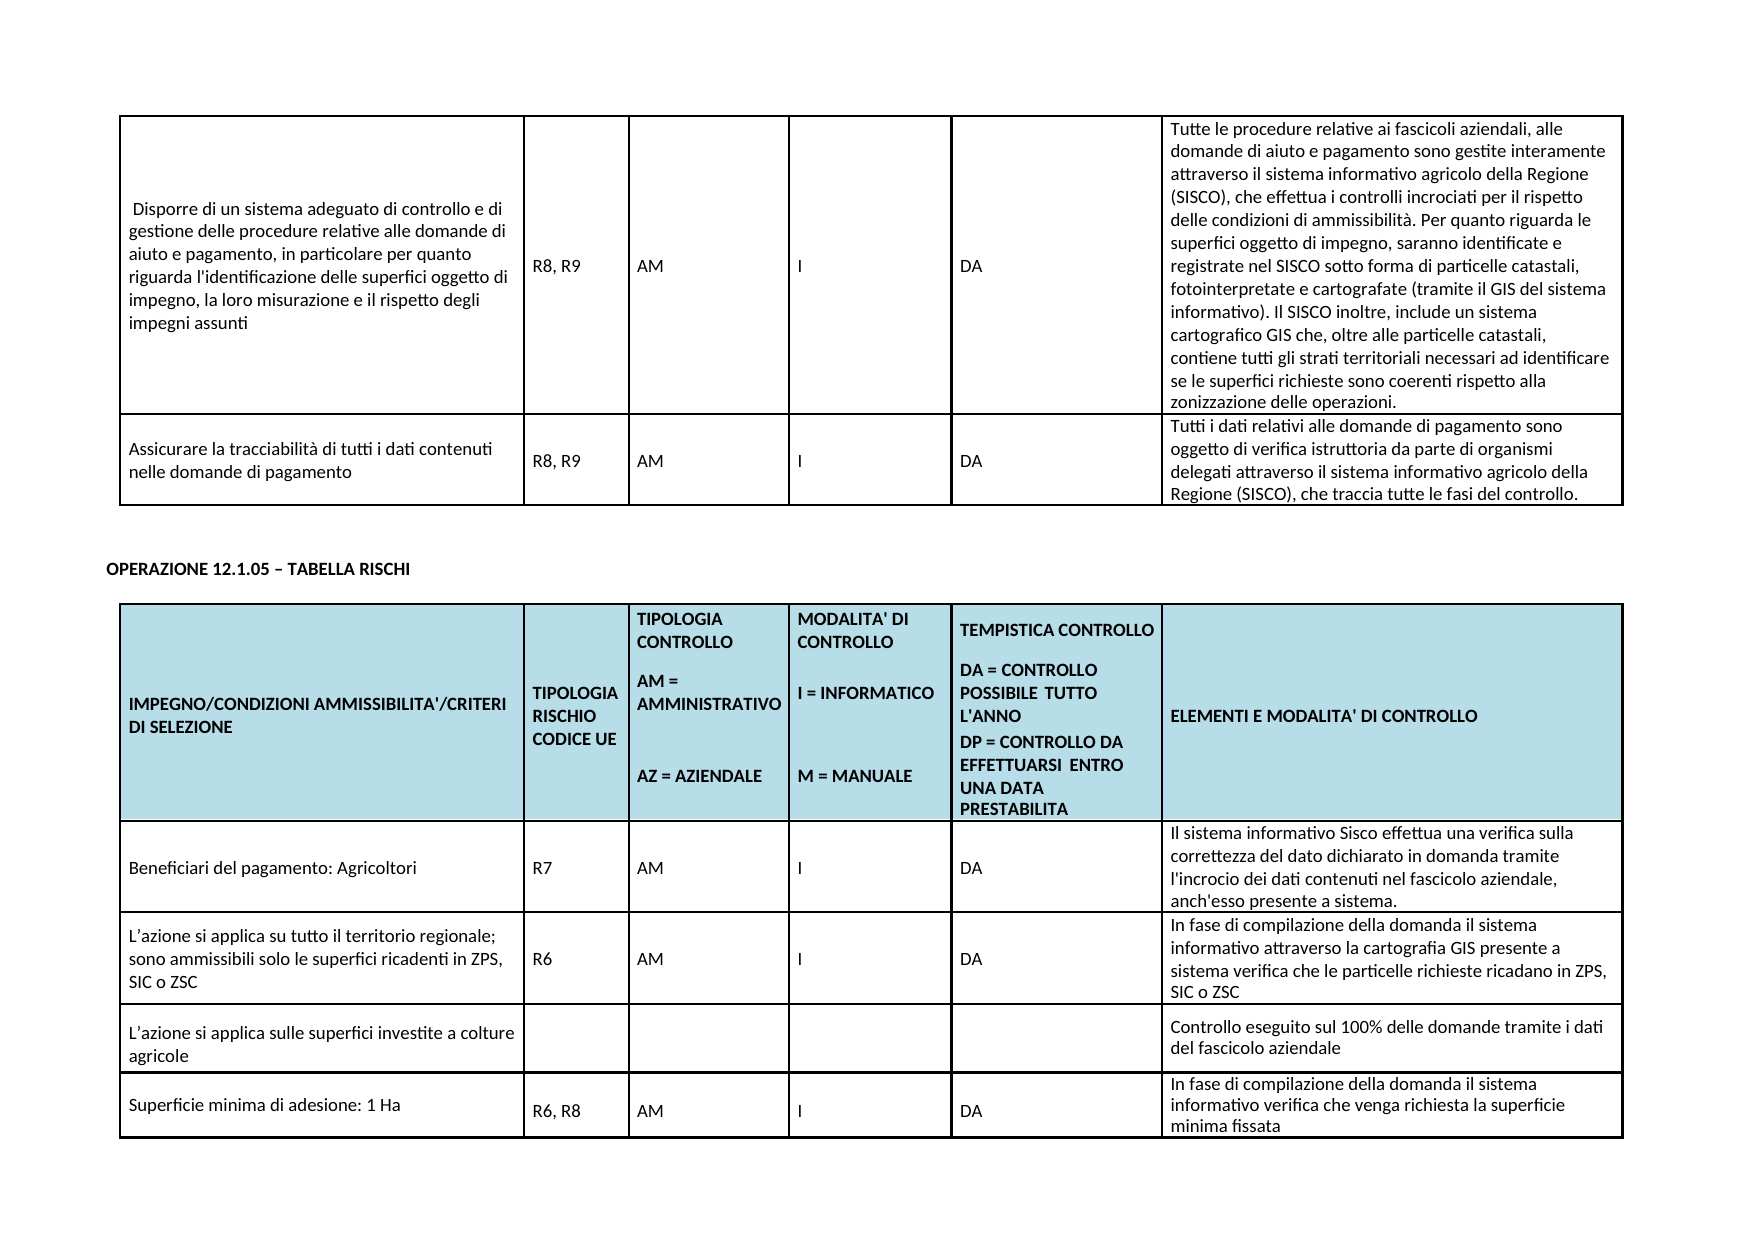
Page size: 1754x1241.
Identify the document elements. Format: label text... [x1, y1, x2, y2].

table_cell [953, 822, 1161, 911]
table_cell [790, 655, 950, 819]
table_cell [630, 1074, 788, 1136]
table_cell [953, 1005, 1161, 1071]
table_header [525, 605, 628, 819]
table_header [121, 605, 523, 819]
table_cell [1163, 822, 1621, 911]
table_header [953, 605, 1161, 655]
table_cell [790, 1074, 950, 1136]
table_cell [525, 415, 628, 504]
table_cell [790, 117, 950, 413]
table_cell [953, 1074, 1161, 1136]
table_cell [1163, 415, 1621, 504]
text OPERAZIONE 12.1.05 – TABELLA RISCHI [106, 557, 1633, 580]
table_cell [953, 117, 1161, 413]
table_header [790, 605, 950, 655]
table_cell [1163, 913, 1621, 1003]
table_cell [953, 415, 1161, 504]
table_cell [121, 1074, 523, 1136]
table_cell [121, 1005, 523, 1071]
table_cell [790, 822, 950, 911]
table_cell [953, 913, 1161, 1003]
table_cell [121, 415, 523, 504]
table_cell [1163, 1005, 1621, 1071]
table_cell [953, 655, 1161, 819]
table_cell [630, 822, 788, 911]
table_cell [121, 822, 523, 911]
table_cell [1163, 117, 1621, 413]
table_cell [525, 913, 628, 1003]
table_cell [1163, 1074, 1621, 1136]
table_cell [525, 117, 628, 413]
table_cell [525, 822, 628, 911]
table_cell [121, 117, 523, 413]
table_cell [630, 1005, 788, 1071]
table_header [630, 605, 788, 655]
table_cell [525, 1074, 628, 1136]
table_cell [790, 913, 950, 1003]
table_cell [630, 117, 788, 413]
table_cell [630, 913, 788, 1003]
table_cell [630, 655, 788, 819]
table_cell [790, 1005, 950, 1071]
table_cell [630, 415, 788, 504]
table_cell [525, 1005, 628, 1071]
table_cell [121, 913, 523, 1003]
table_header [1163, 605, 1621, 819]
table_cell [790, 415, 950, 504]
